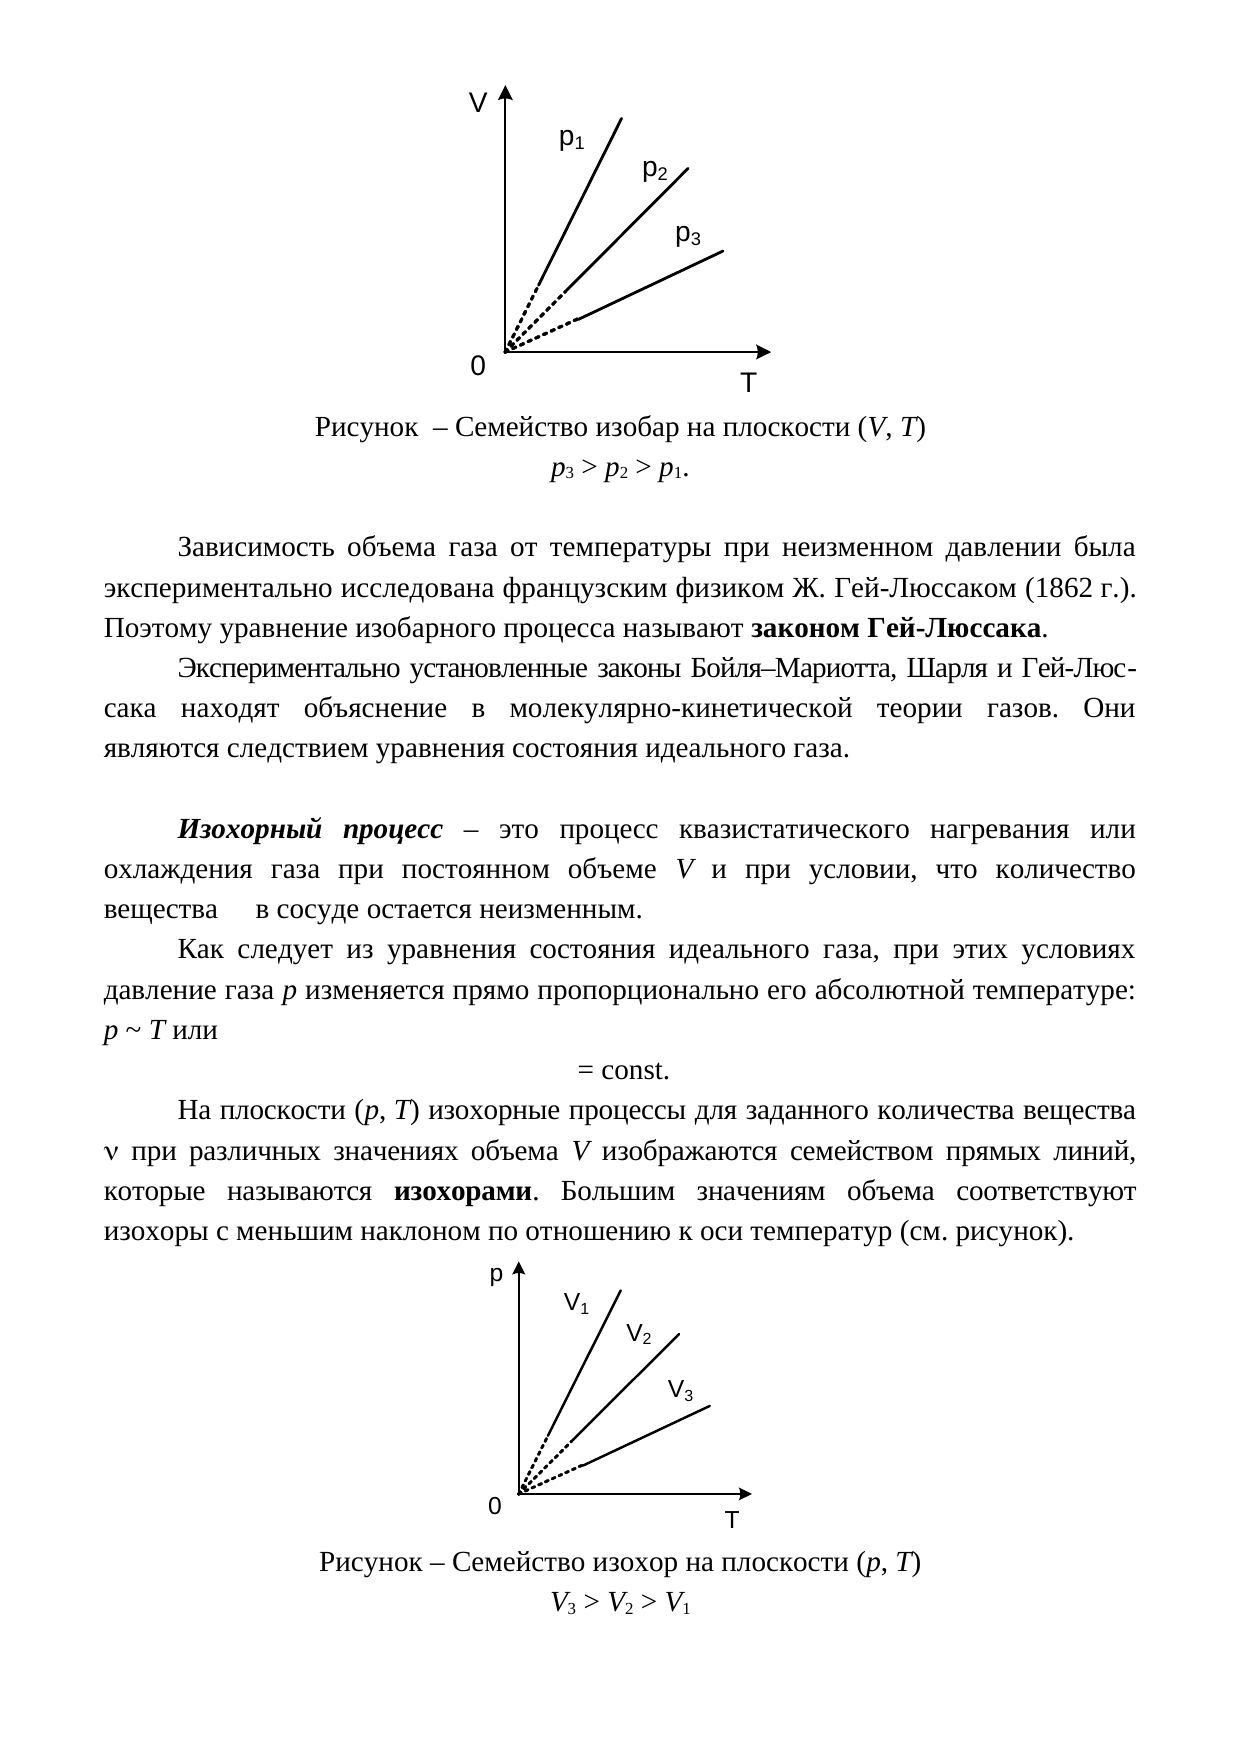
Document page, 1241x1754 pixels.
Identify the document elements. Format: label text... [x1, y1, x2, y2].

text p3 > p2 > p1. [103, 449, 1137, 483]
text Зависимость объема газа от температуры при неизменном давлении была экспериментально исследована французским физиком Ж. Гей-Люссаком (1862 г.). Поэтому уравнение изобарного процесса называют законом Гей-Люссака. [103, 529, 1137, 643]
text Экспериментально установленные законы Бойля–Мариотта, Шарля и Гей-Люссака находят объяснение в молекулярно-кинетической теории газов. Они являются следствием уравнения состояния идеального газа. [103, 650, 1137, 764]
text На плоскости (p, T) изохорные процессы для заданного количества вещества при различных значениях объема V изображаются семейством прямых линий, которые называются изохорами. Большим значениям объема соответствуют изохоры с меньшим наклоном по отношению к оси температур (см. рисунок). [103, 1092, 1137, 1247]
text Рисунок – Семейство изохор на плоскости (p, T) [103, 1544, 1137, 1578]
text Как следует из уравнения состояния идеального газа, при этих условиях давление газа p изменяется прямо пропорционально его абсолютной температуре: p ~ T или [103, 932, 1137, 1046]
text Изохорный процесс – это процесс квазистатического нагревания или охлаждения газа при постоянном объеме V и при условии, что количество вещества  в сосуде остается неизменным. [103, 811, 1137, 925]
text Рисунок – Семейство изобар на плоскости (V, T) [103, 409, 1137, 442]
text V3 > V2 > V1 [103, 1584, 1137, 1618]
text = const. [103, 1052, 1137, 1086]
